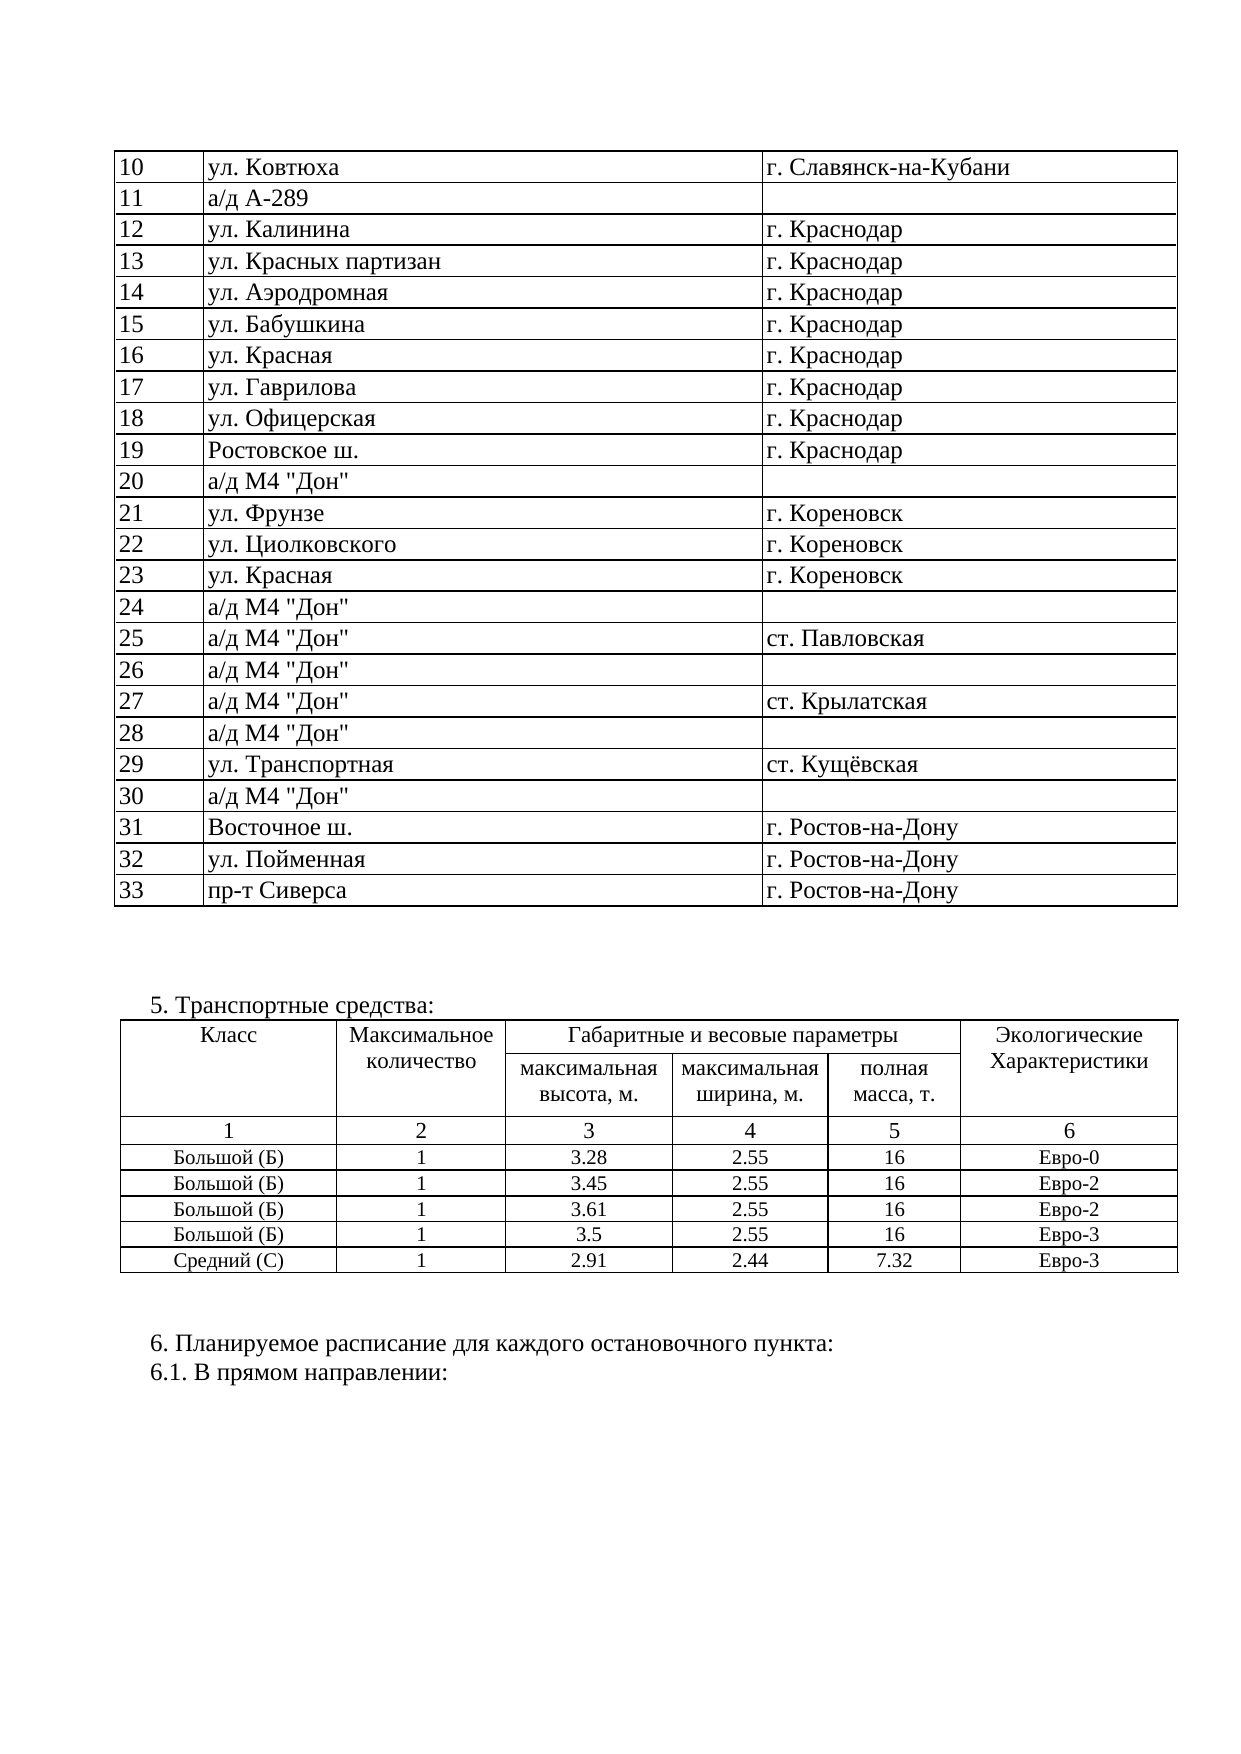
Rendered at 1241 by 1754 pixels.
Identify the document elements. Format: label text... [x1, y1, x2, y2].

table_cell максимальная высота, м. [506, 1054, 672, 1116]
table_cell 2.91 [506, 1248, 672, 1272]
text 5. Транспортные средства: [150, 990, 1090, 1019]
table_cell г. Краснодар [763, 307, 1177, 339]
table_cell [763, 465, 1177, 496]
table_cell Евро-2 [961, 1197, 1177, 1221]
table_cell Евро-0 [961, 1145, 1177, 1169]
table_cell ул. Циолковского [204, 529, 762, 559]
text 6. Планируемое расписание для каждого остановочного пункта: [150, 1328, 1090, 1357]
table_cell 25 [115, 623, 203, 653]
table_cell 2.55 [673, 1222, 827, 1246]
table_header Максимальное количество [337, 1021, 505, 1116]
table_cell г. Кореновск [763, 496, 1177, 527]
table_cell Ростовское ш. [204, 435, 762, 464]
table_cell г. Краснодар [763, 339, 1177, 370]
table_cell [763, 653, 1177, 685]
table_cell [763, 716, 1177, 748]
table_cell г. Ростов-на-Дону [763, 874, 1177, 905]
table_cell 1 [121, 1117, 336, 1144]
table_cell 2.55 [673, 1145, 827, 1169]
table_cell 11 [115, 183, 203, 213]
table_cell Евро-3 [961, 1222, 1177, 1246]
table_cell 1 [337, 1222, 505, 1246]
table_cell 17 [115, 371, 203, 402]
table_cell 1 [337, 1145, 505, 1169]
table_cell 16 [115, 340, 203, 370]
table_cell ул. Калинина [204, 215, 762, 244]
table_cell ул. Аэродромная [204, 277, 762, 307]
table_cell 16 [829, 1222, 960, 1246]
table_cell 4 [673, 1117, 827, 1144]
table_cell ул. Гаврилова [204, 372, 762, 402]
table_cell а/д М4 "Дон" [204, 466, 762, 496]
table_cell 24 [115, 591, 203, 622]
table_cell 14 [115, 277, 203, 307]
table_cell 3.45 [506, 1171, 672, 1195]
table_cell 18 [115, 403, 203, 433]
table_cell [763, 779, 1177, 811]
table_cell а/д А-289 [204, 183, 762, 213]
table_cell ул. Бабушкина [204, 309, 762, 339]
table_cell 30 [115, 780, 203, 811]
table_cell г. Краснодар [763, 370, 1177, 402]
table_cell 27 [115, 686, 203, 716]
table_cell г. Краснодар [763, 276, 1177, 307]
table_cell 12 [115, 214, 203, 244]
table_cell а/д М4 "Дон" [204, 781, 762, 811]
table_cell Большой (Б) [121, 1171, 336, 1195]
table_cell 3 [506, 1117, 672, 1144]
table_cell 1 [337, 1171, 505, 1195]
table_cell 6 [961, 1117, 1177, 1144]
table_cell 15 [115, 308, 203, 339]
table_cell г. Ростов-на-Дону [763, 811, 1177, 842]
table_cell 16 [829, 1171, 960, 1195]
table_cell г. Краснодар [763, 244, 1177, 276]
table_cell 3.5 [506, 1222, 672, 1246]
table_header Экологические Характеристики [961, 1021, 1177, 1116]
table_cell Большой (Б) [121, 1145, 336, 1169]
table_cell 2 [337, 1117, 505, 1144]
table_cell ул. Транспортная [204, 749, 762, 779]
table_cell 20 [115, 466, 203, 496]
table_cell 16 [829, 1145, 960, 1169]
table_cell 3.28 [506, 1145, 672, 1169]
table_cell г. Краснодар [763, 213, 1177, 244]
table_cell [763, 181, 1177, 213]
table_cell ул. Фрунзе [204, 498, 762, 527]
table_cell 16 [829, 1197, 960, 1221]
table_cell 13 [115, 245, 203, 276]
table_cell Евро-3 [961, 1248, 1177, 1272]
table_cell 1 [337, 1248, 505, 1272]
table_cell ул. Пойменная [204, 844, 762, 873]
table_cell 19 [115, 434, 203, 464]
table_cell ст. Павловская [763, 622, 1177, 653]
table_cell г. Краснодар [763, 433, 1177, 464]
table_cell 7.32 [829, 1248, 960, 1272]
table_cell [763, 152, 1177, 181]
table_cell 1 [337, 1197, 505, 1221]
table_cell 29 [115, 749, 203, 779]
table_cell Восточное ш. [204, 812, 762, 842]
table_cell 2.44 [673, 1248, 827, 1272]
table_cell ст. Крылатская [763, 685, 1177, 716]
table_cell г. Краснодар [763, 402, 1177, 433]
table_cell 21 [115, 497, 203, 527]
table_cell 2.55 [673, 1171, 827, 1195]
table_cell Большой (Б) [121, 1222, 336, 1246]
table_cell 26 [115, 654, 203, 685]
table_header Габаритные и весовые параметры [506, 1021, 960, 1052]
table_cell полная масса, т. [829, 1054, 960, 1116]
table_cell а/д М4 "Дон" [204, 718, 762, 748]
table_cell Средний (С) [121, 1248, 336, 1272]
table_cell 22 [115, 529, 203, 559]
table_cell а/д М4 "Дон" [204, 655, 762, 685]
table_cell 31 [115, 812, 203, 842]
table_cell г. Кореновск [763, 559, 1177, 590]
table_cell 23 [115, 560, 203, 590]
table_cell ул. Красная [204, 340, 762, 370]
table_cell максимальная ширина, м. [673, 1054, 827, 1116]
table_cell ул. Офицерская [204, 403, 762, 433]
table_cell 10 [115, 152, 203, 181]
table_cell 3.61 [506, 1197, 672, 1221]
table_cell пр-т Сиверса [204, 875, 762, 905]
table_cell ул. Ковтюха [204, 152, 762, 181]
table_cell а/д М4 "Дон" [204, 686, 762, 716]
table_cell ул. Красных партизан [204, 246, 762, 276]
table_cell 28 [115, 717, 203, 748]
table_cell 2.55 [673, 1197, 827, 1221]
table_cell [763, 590, 1177, 622]
table_cell ст. Кущёвская [763, 748, 1177, 779]
text 6.1. В прямом направлении: [150, 1357, 1090, 1386]
table_cell 32 [115, 843, 203, 873]
table_cell а/д М4 "Дон" [204, 623, 762, 653]
table_cell 33 [115, 875, 203, 905]
table_cell Большой (Б) [121, 1197, 336, 1221]
table_cell а/д М4 "Дон" [204, 592, 762, 622]
table_cell Евро-2 [961, 1171, 1177, 1195]
table_cell г. Ростов-на-Дону [763, 842, 1177, 873]
table_cell г. Кореновск [763, 528, 1177, 559]
table_cell 5 [829, 1117, 960, 1144]
table_cell ул. Красная [204, 561, 762, 590]
table_header Класс [121, 1021, 336, 1116]
